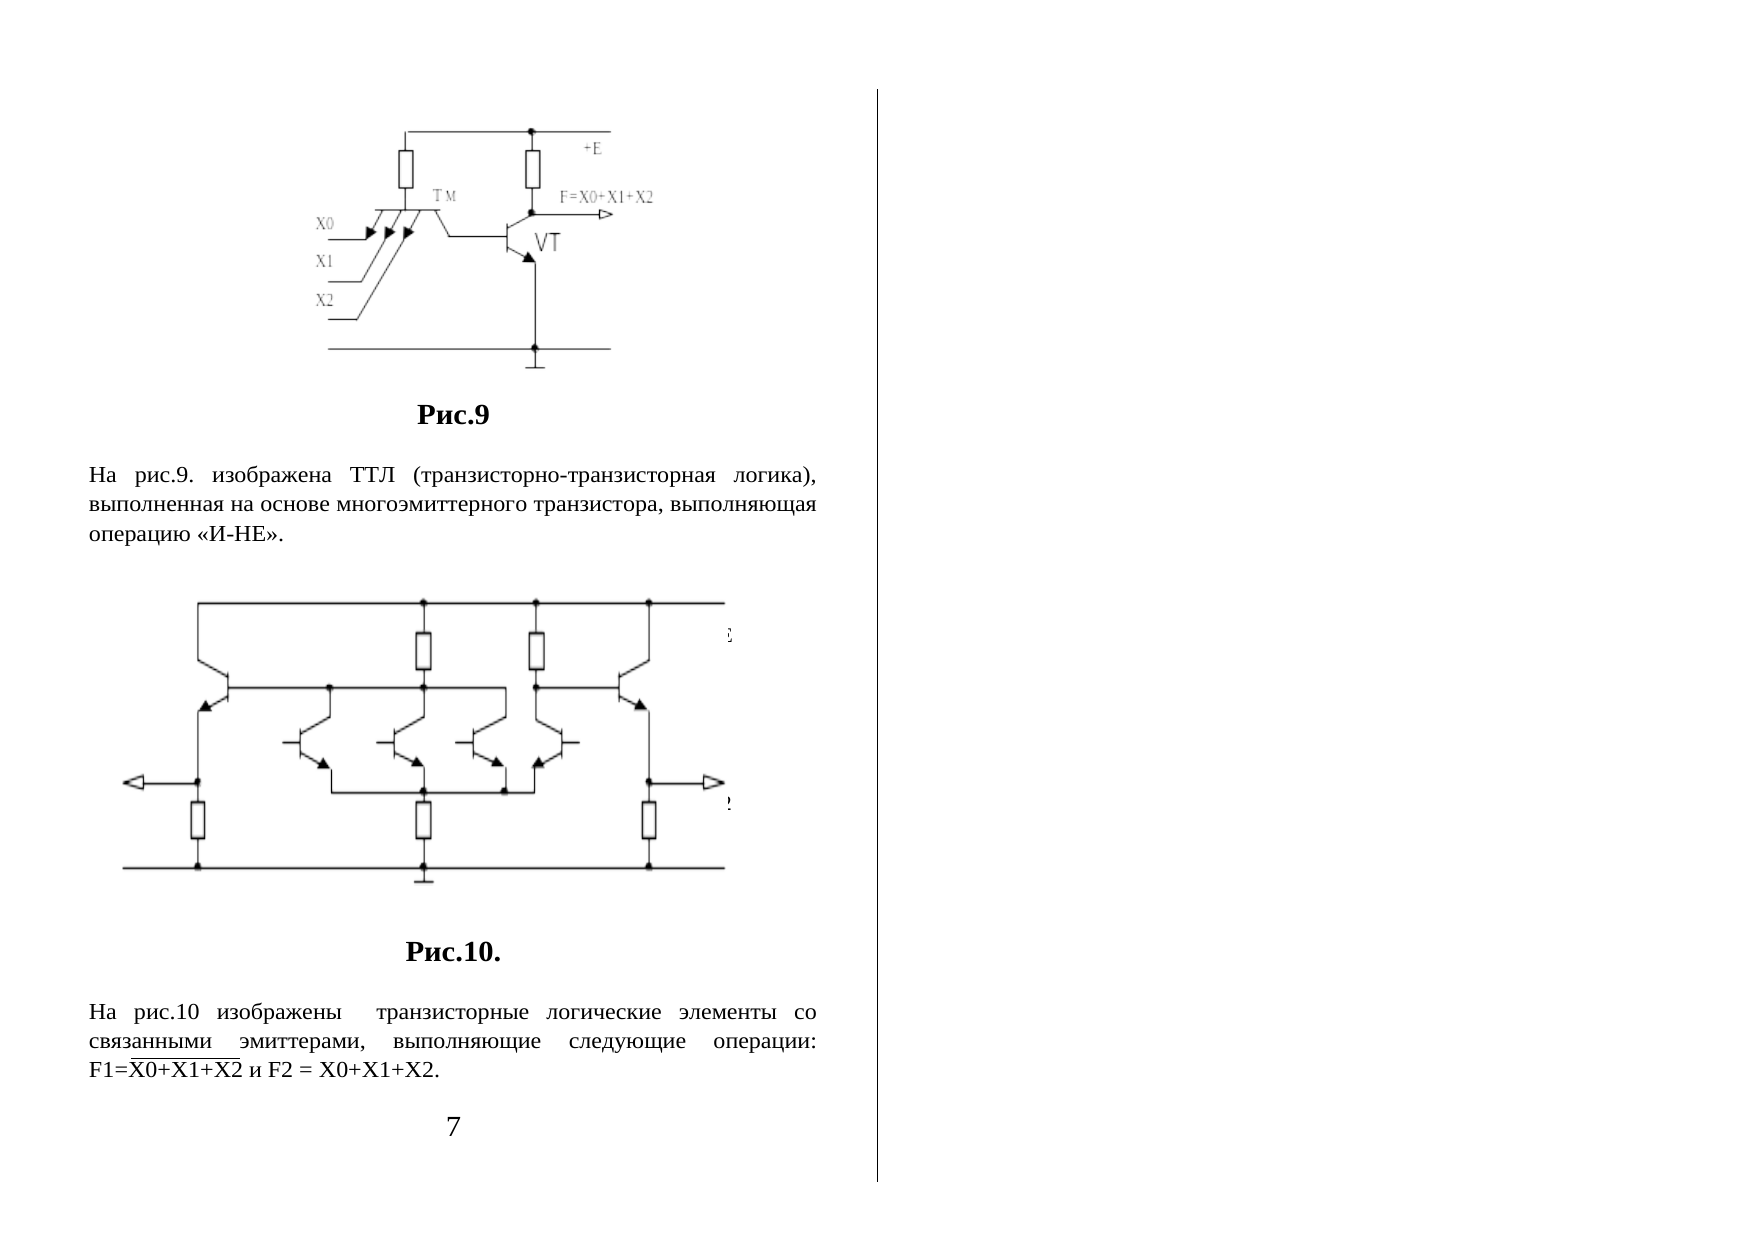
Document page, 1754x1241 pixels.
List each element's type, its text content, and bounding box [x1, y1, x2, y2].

text 7 [89, 1113, 818, 1142]
text На рис.10 изображены транзисторные логические элементы со связанными эмиттерами, выполняющие следующие операции: F1=Х0+Х1+Х2 и F2 = Х0+Х1+Х2. [89, 996, 818, 1083]
text На рис.9. изображена ТТЛ (транзисторно-транзисторная логика), выполненная на основе многоэмиттерного транзистора, выполняющая операцию «И-НЕ». [89, 459, 818, 547]
text Рис.10. [89, 938, 818, 967]
text Рис.9 [89, 401, 818, 430]
